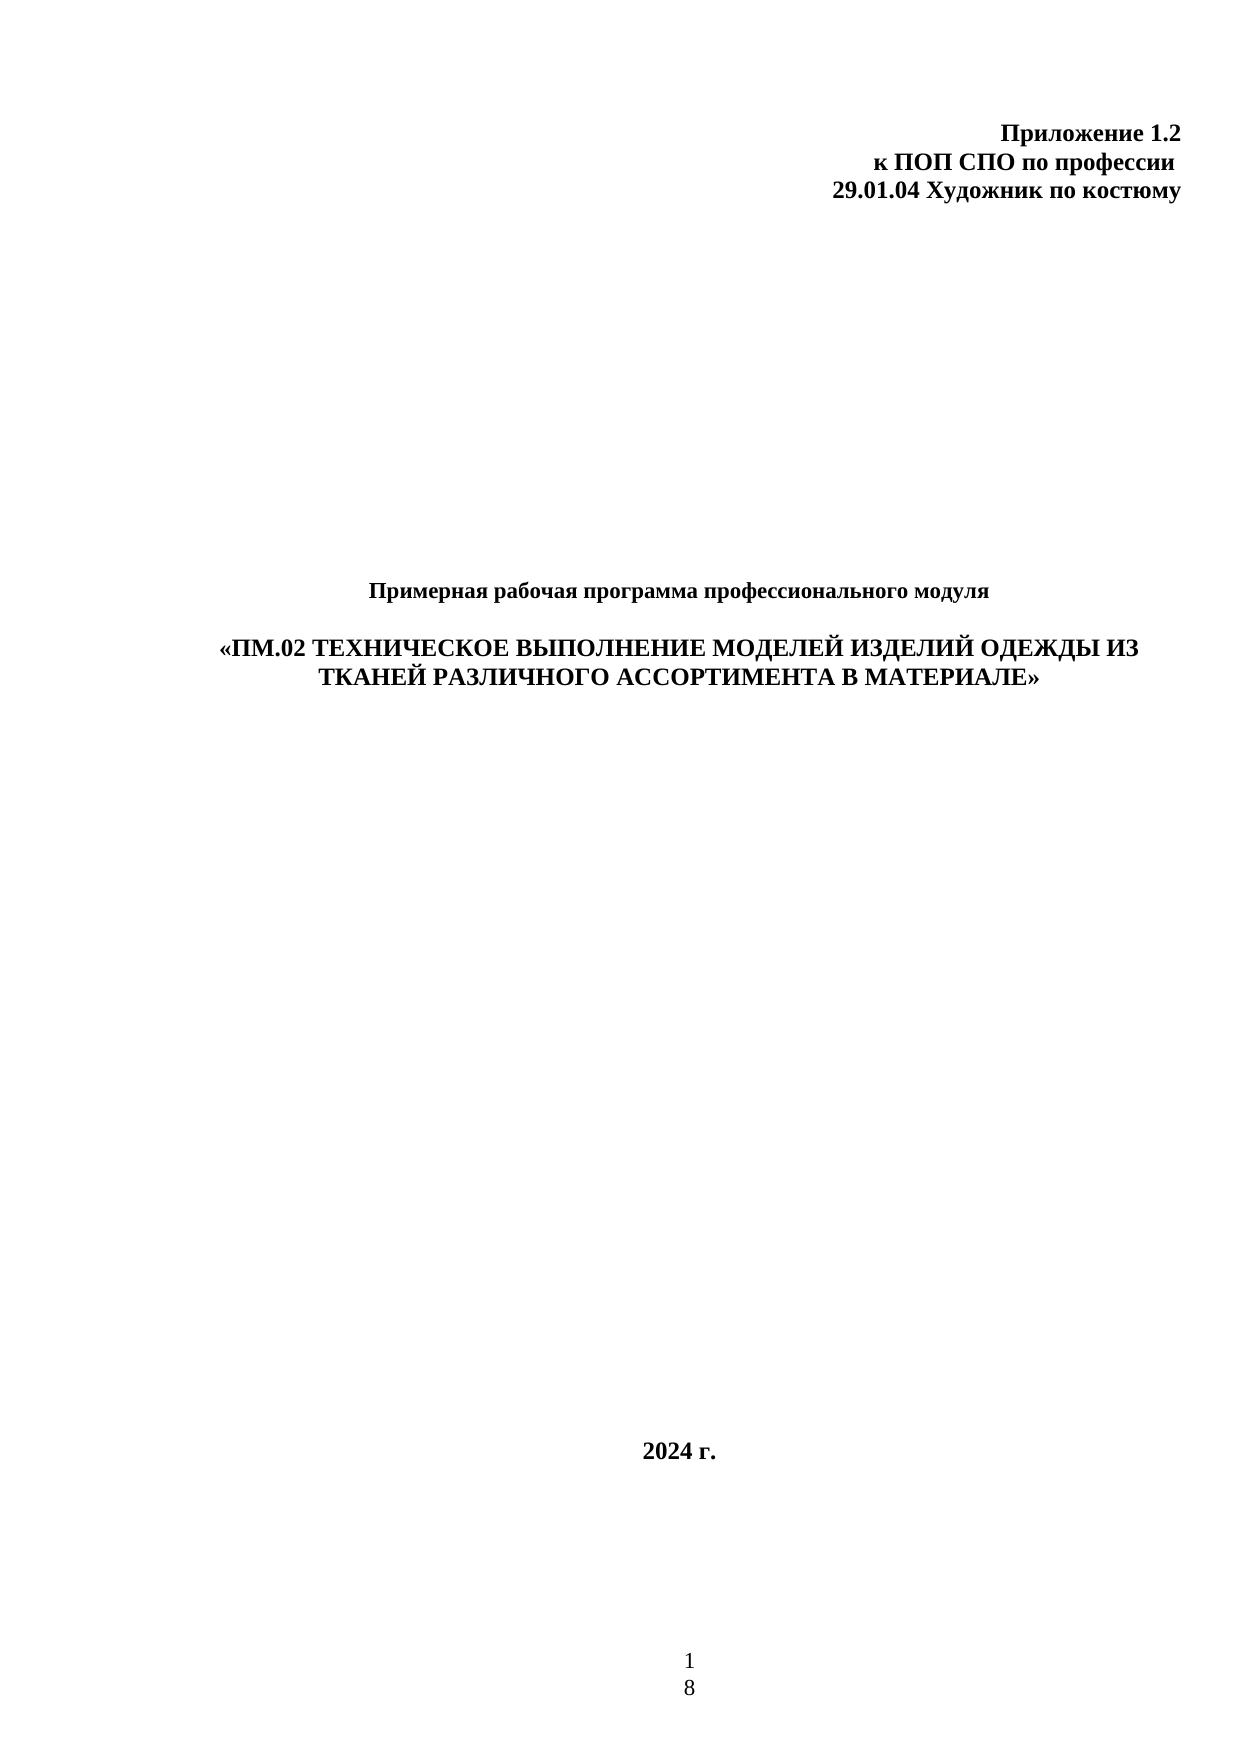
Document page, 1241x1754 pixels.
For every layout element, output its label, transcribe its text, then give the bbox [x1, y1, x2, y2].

subtitle «ПМ.02 ТЕХНИЧЕСКОЕ ВЫПОЛНЕНИЕ МОДЕЛЕЙ ИЗДЕЛИЙ ОДЕЖДЫ ИЗ ТКАНЕЙ РАЗЛИЧНОГО АССОРТИМЕНТА В МАТЕРИАЛЕ» [177, 633, 1181, 690]
text Примерная рабочая программа профессионального модуля [177, 577, 1181, 604]
text к ПОП СПО по профессии 29.01.04 Художник по костюму [177, 147, 1181, 204]
text Приложение 1.2 [177, 118, 1181, 147]
text 2024 г. [177, 1436, 1181, 1465]
